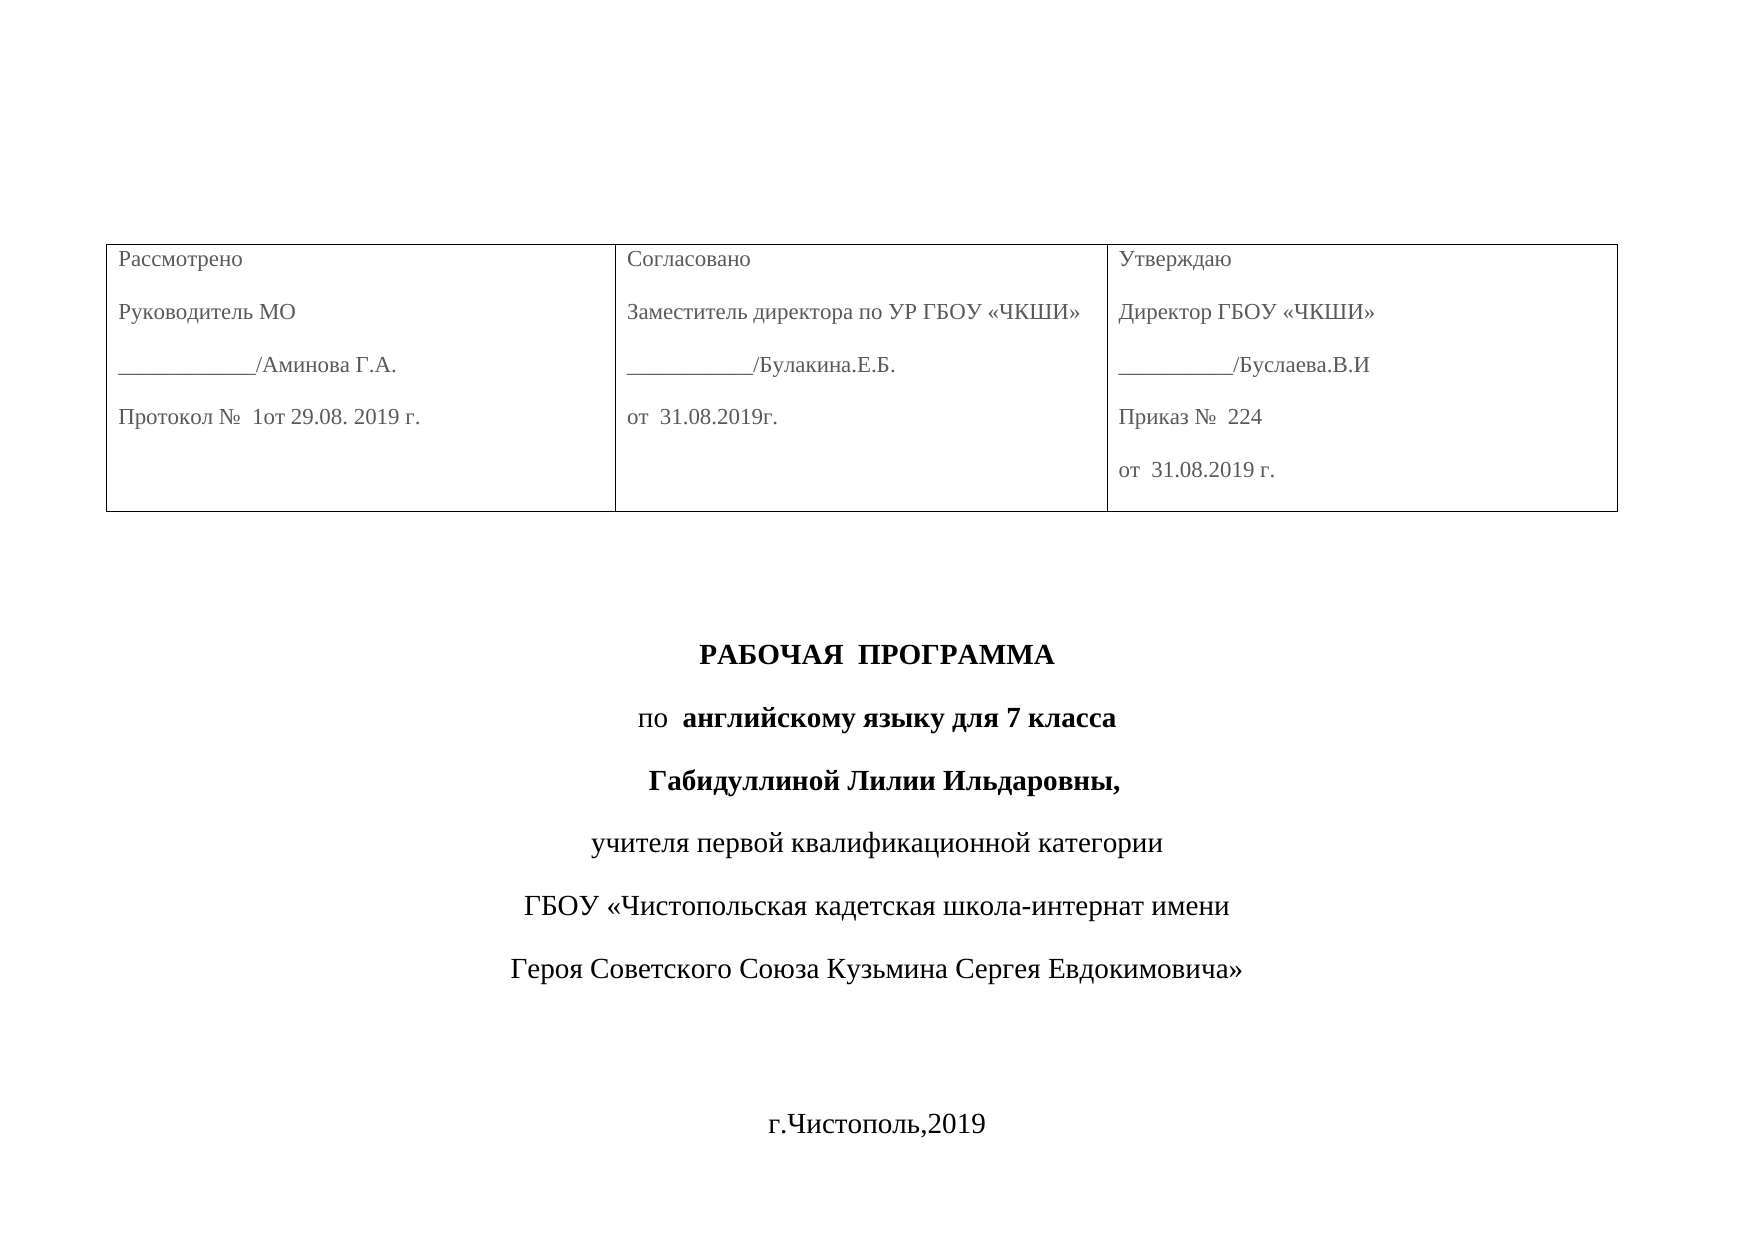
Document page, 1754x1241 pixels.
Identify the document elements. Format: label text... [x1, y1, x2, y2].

text Героя Советского Союза Кузьмина Сергея Евдокимовича» [118, 951, 1636, 984]
table_header Согласовано Заместитель директора по УР ГБОУ «ЧКШИ» ___________/Булакина.Е.Б. от 31.08.2019г. [616, 245, 1107, 511]
text РАБОЧАЯ ПРОГРАММА [118, 637, 1636, 671]
text Габидуллиной Лилии Ильдаровны, [44, 763, 1636, 796]
text по английскому языку для 7 класса [118, 700, 1636, 733]
table_header Утверждаю Директор ГБОУ «ЧКШИ» __________/Буслаева.В.И Приказ № 224 от 31.08.2019 г. [1108, 245, 1617, 511]
text г.Чистополь,2019 [118, 1106, 1636, 1139]
text ГБОУ «Чистопольская кадетская школа-интернат имени [118, 888, 1636, 922]
text учителя первой квалификационной категории [118, 825, 1636, 859]
table_header Рассмотрено Руководитель МО ____________/Аминова Г.А. Протокол № 1от 29.08. 2019 г. [107, 245, 615, 511]
